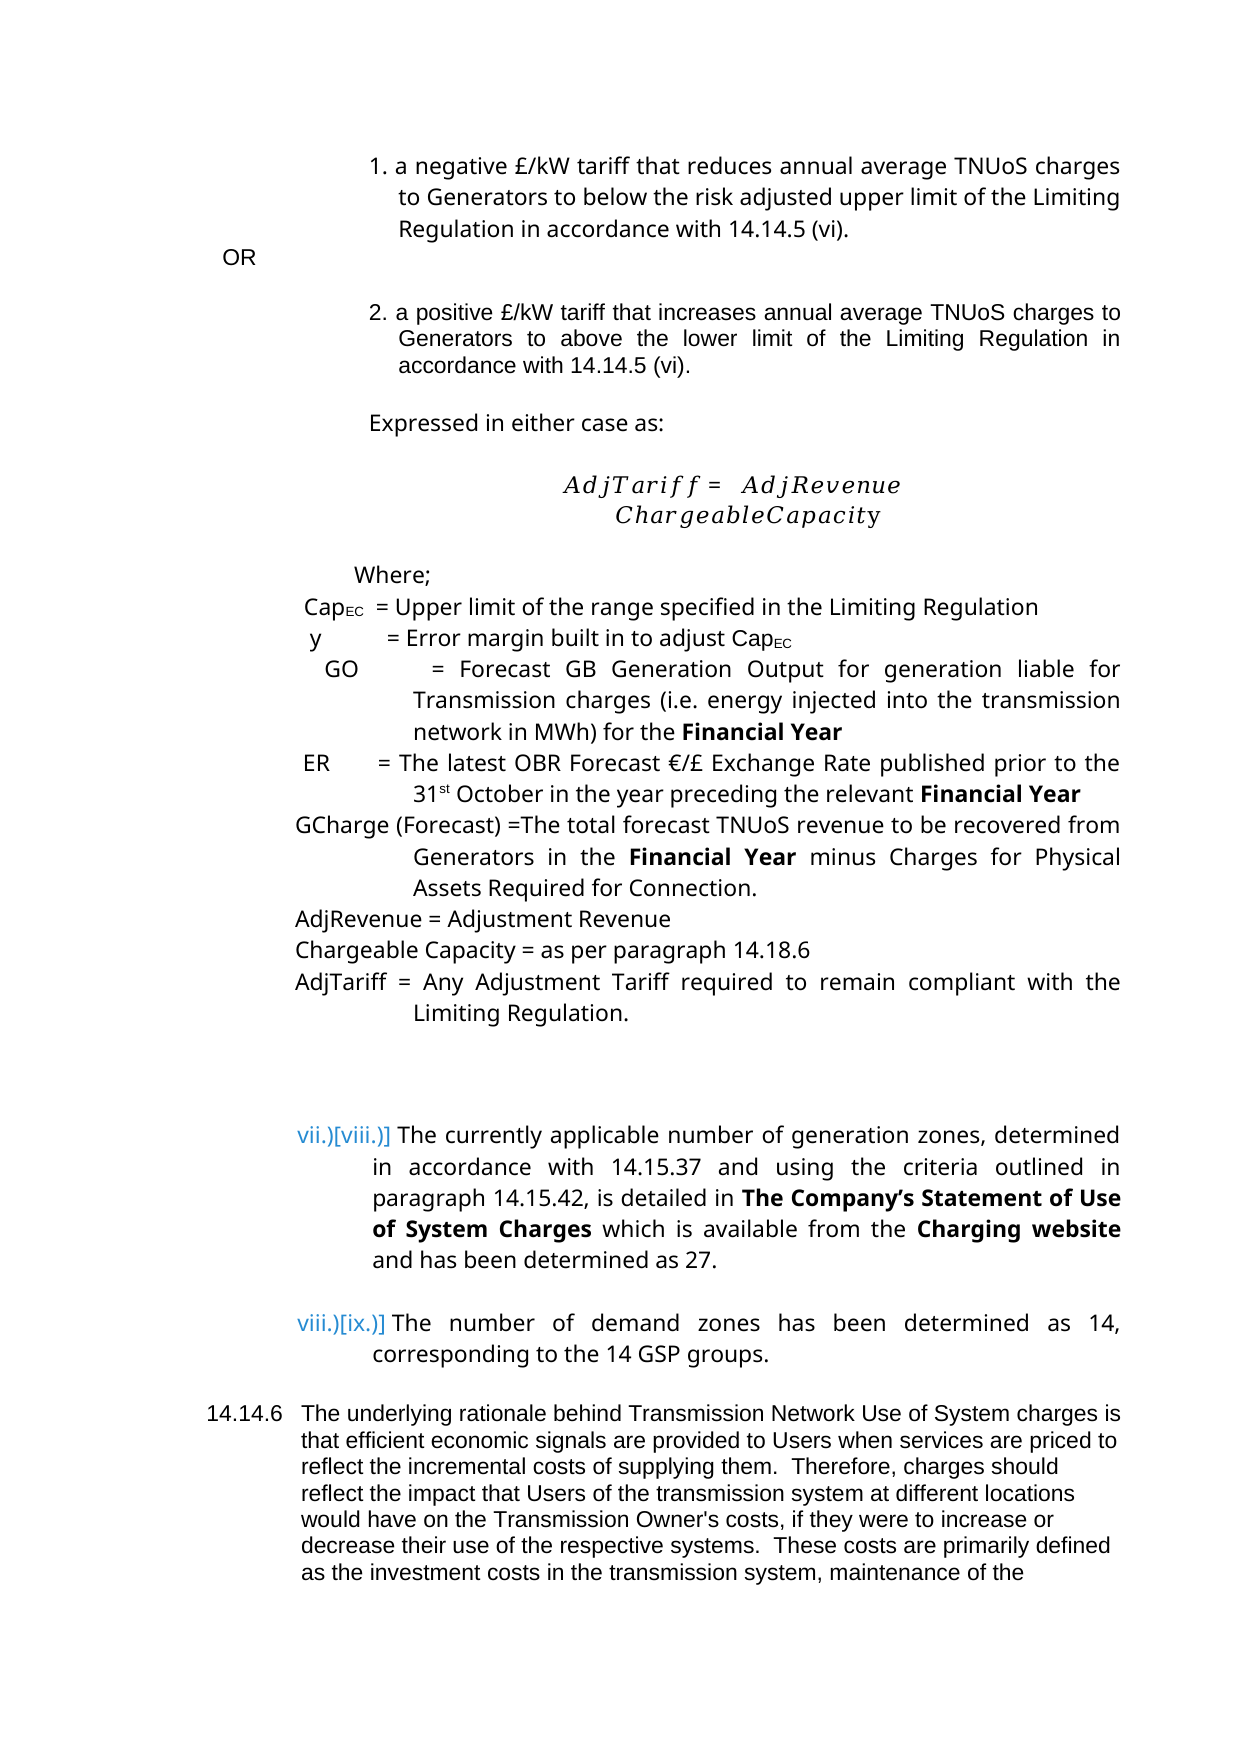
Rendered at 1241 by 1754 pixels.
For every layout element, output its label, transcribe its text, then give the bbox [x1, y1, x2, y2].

text 1. a negative £/kW tariff that reduces annual average TNUoS charges to Generators to below the risk adjusted upper limit of the Limiting Regulation in accordance with 14.14.5 (vi). [368, 150, 1121, 244]
text y = Error margin built in to adjust CapEC [147, 622, 1121, 653]
text ER = The latest OBR Forecast €/£ Exchange Rate published prior to the 31st October in the year preceding the relevant Financial Year [295, 747, 1121, 809]
text GCharge (Forecast) =The total forecast TNUoS revenue to be recovered from Generators in the Financial Year minus Charges for Physical Assets Required for Connection. [295, 809, 1121, 903]
list The number of demand zones has been determined as 14, corresponding to the 14 GSP groups. [297, 1307, 1121, 1369]
text 𝐴𝑑𝑗𝑇𝑎𝑟𝑖𝑓𝑓 = 𝐴𝑑𝑗𝑅𝑒𝑣𝑒𝑛𝑢𝑒 [147, 469, 1121, 500]
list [206, 1400, 1121, 1585]
text Where; [147, 559, 1121, 590]
text GO = Forecast GB Generation Output for generation liable for Transmission charges (i.e. energy injected into the transmission network in MWh) for the Financial Year [309, 653, 1121, 747]
text AdjRevenue = Adjustment Revenue [295, 903, 1121, 934]
list The currently applicable number of generation zones, determined in accordance with 14.15.37 and using the criteria outlined in paragraph 14.15.42, is detailed in The Company’s Statement of Use of System Charges which is available from the Charging website and has been determined as 27. [297, 1119, 1121, 1275]
text Chargeable Capacity = as per paragraph 14.18.6 [295, 934, 1121, 965]
list 2. a positive £/kW tariff that increases annual average TNUoS charges to Generators to above the lower limit of the Limiting Regulation in accordance with 14.14.5 (vi). [369, 299, 1121, 378]
text 𝐶ℎ𝑎𝑟𝑔𝑒𝑎𝑏𝑙𝑒𝐶𝑎𝑝𝑎𝑐𝑖𝑡y [147, 500, 1121, 528]
text Expressed in either case as: [147, 407, 1121, 438]
text CapEC = Upper limit of the range specified in the Limiting Regulation [147, 590, 1121, 622]
text AdjTariff = Any Adjustment Tariff required to remain compliant with the Limiting Regulation. [295, 965, 1121, 1028]
list OR [222, 244, 1121, 270]
